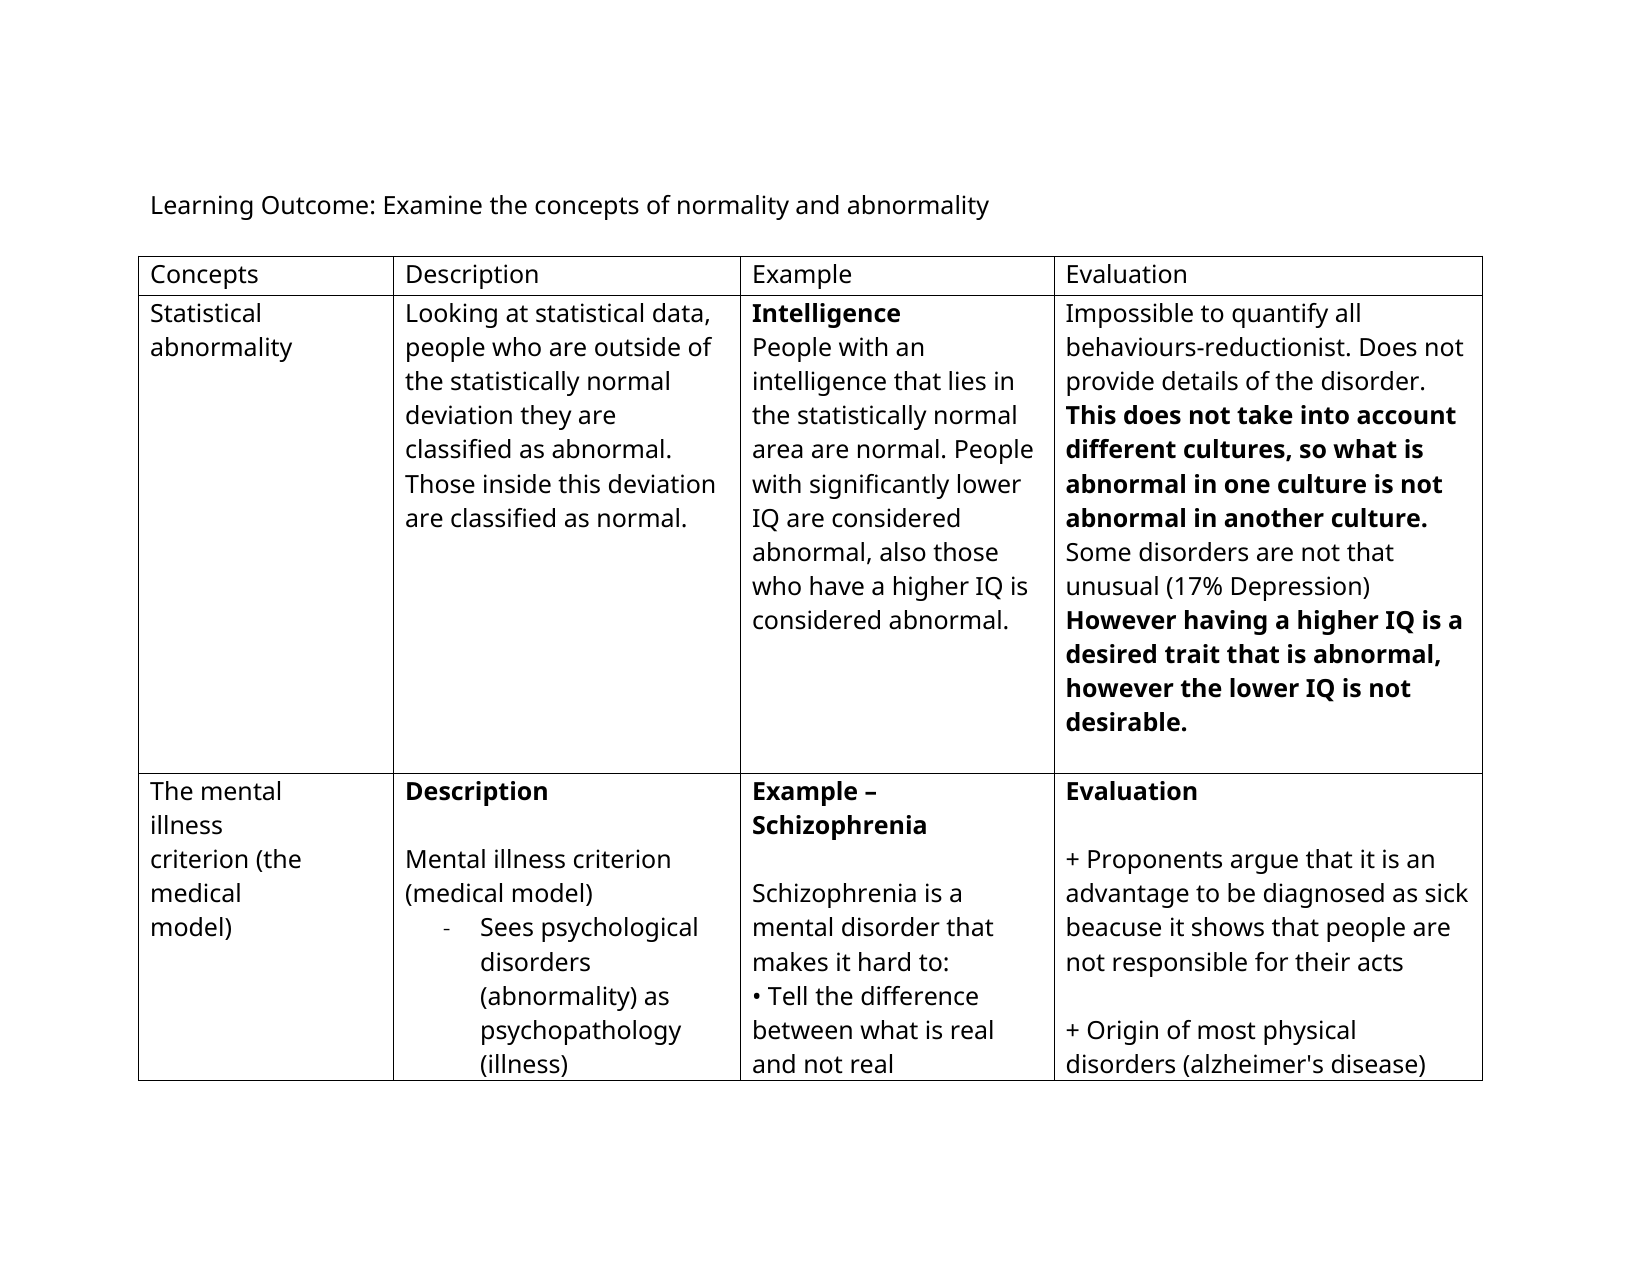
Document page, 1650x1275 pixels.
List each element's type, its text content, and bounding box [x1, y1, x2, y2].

table_cell Looking at statistical data, people who are outside of the statistically normal deviation they are classified as abnormal. Those inside this deviation are classified as normal. [394, 296, 740, 773]
text Learning Outcome: Examine the concepts of normality and abnormality [150, 187, 1500, 222]
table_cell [139, 774, 393, 1080]
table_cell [741, 774, 1054, 1080]
table_cell Intelligence People with an intelligence that lies in the statistically normal area are normal. People with significantly lower IQ are considered abnormal, also those who have a higher IQ is considered abnormal. [741, 296, 1054, 773]
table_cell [394, 774, 740, 1080]
table_cell Statistical abnormality [139, 296, 393, 773]
table_header Example [741, 257, 1054, 295]
table_cell Impossible to quantify all behaviours-reductionist. Does not provide details of the disorder. This does not take into account different cultures, so what is abnormal in one culture is not abnormal in another culture. Some disorders are not that unusual (17% Depression) However having a higher IQ is a desired trait that is abnormal, however the lower IQ is not desirable. [1055, 296, 1482, 773]
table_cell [1055, 774, 1482, 1080]
table_header Concepts [139, 257, 393, 295]
table_header Description [394, 257, 740, 295]
table_header Evaluation [1055, 257, 1482, 295]
